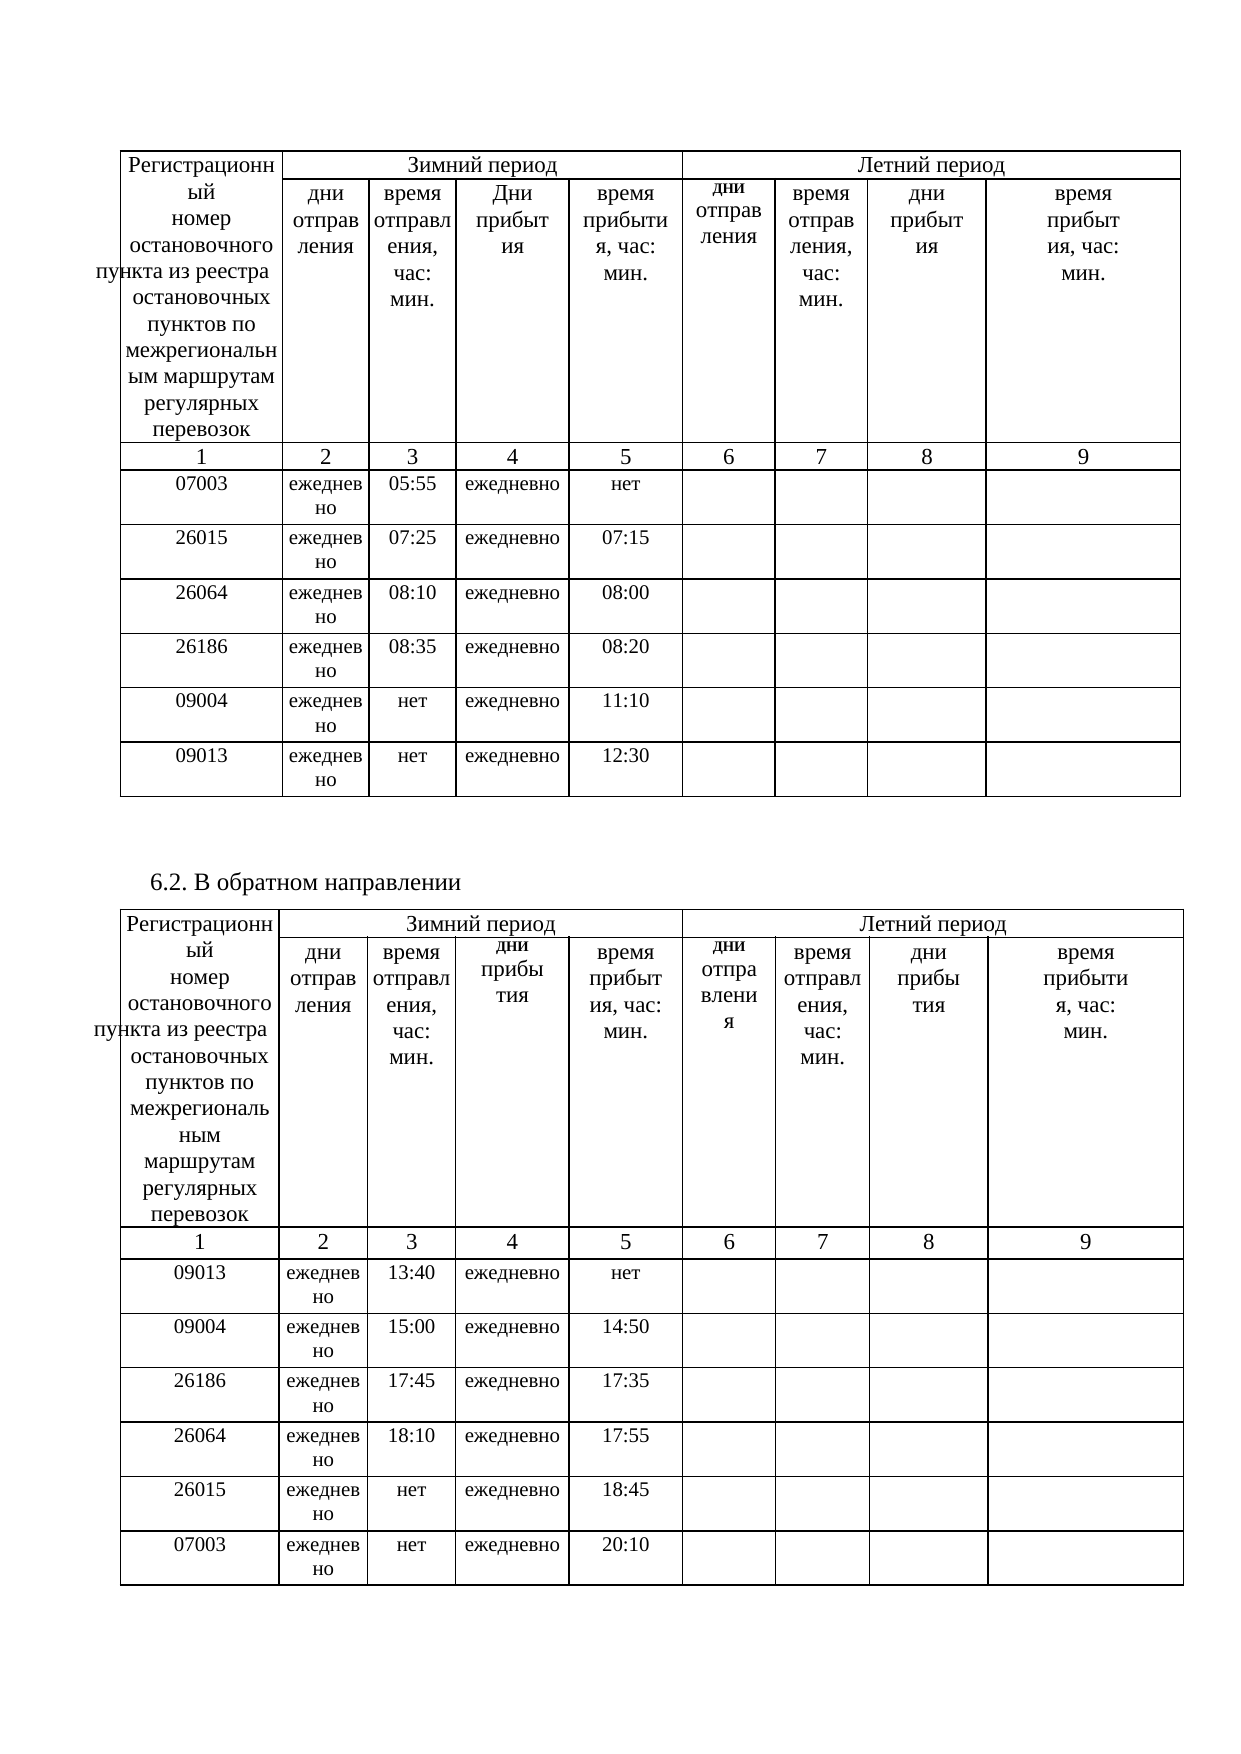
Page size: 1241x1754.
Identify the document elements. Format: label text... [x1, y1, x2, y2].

table_cell время отправл ения, час: мин. [370, 180, 455, 441]
table_cell нет [368, 1477, 455, 1530]
table_cell [870, 1314, 987, 1367]
table_cell 8 [868, 443, 985, 469]
table_cell 6 [683, 1228, 775, 1258]
table_cell дни отправ ления [283, 180, 368, 441]
table_cell [989, 1368, 1183, 1421]
table_cell 26186 [121, 1368, 278, 1421]
table_cell [870, 1368, 987, 1421]
table_cell 12:30 [570, 743, 682, 796]
table_cell ежедневно [283, 688, 368, 741]
table_cell ежедневно [457, 580, 568, 632]
table_cell ежедневно [280, 1368, 367, 1421]
table_cell 18:45 [570, 1477, 682, 1530]
table_cell [776, 471, 867, 524]
table_cell 09004 [121, 688, 282, 741]
table_cell 08:35 [370, 634, 455, 687]
table_cell ежедневно [457, 743, 568, 796]
table_cell 3 [368, 1228, 455, 1258]
table_cell ДНИ прибы тия [456, 938, 568, 1226]
table_header Летний период [683, 152, 1180, 178]
table_cell [987, 743, 1180, 796]
table_cell время прибыт ия, час: мин. [987, 180, 1180, 441]
table_cell ежедневно [456, 1314, 568, 1367]
table_cell [989, 1532, 1183, 1584]
table_cell 8 [870, 1228, 987, 1258]
table_cell [989, 1314, 1183, 1367]
table_cell 2 [280, 1228, 367, 1258]
table_cell [987, 471, 1180, 524]
table_cell [870, 1423, 987, 1476]
table_cell время отправ ления, час: мин. [776, 180, 867, 441]
text 6.2. В обратном направлении [150, 867, 1090, 896]
table_cell [870, 1532, 987, 1584]
table_cell 26015 [121, 1477, 278, 1530]
table_cell [776, 1314, 869, 1367]
table_cell [868, 580, 985, 632]
table_cell нет [370, 743, 455, 796]
table_cell [683, 1260, 775, 1312]
table_cell 07:25 [370, 525, 455, 578]
table_cell 15:00 [368, 1314, 455, 1367]
table_cell [989, 1477, 1183, 1530]
table_cell [776, 1368, 869, 1421]
table_cell [987, 525, 1180, 578]
table_cell ежедневно [280, 1260, 367, 1312]
table_cell ежедневно [280, 1423, 367, 1476]
table_cell [683, 688, 774, 741]
table_cell дни отправ ления [280, 938, 367, 1226]
table_cell ДНИ отправ ления [683, 180, 774, 441]
table_cell [989, 1423, 1183, 1476]
table_cell 17:45 [368, 1368, 455, 1421]
table_cell время отправл ения, час: мин. [776, 938, 869, 1226]
table_cell время прибыти я, час: мин. [570, 180, 682, 441]
table_cell [989, 1260, 1183, 1312]
table_cell 5 [570, 443, 682, 469]
table_cell 3 [370, 443, 455, 469]
table_cell 08:20 [570, 634, 682, 687]
table_cell 07:15 [570, 525, 682, 578]
table_cell 26064 [121, 580, 282, 632]
table_cell ежедневно [456, 1260, 568, 1312]
table_header Регистрационный номер остановочного пункта из реестра остановочных пунктов по межрегиональным маршрутам регулярных перевозок [121, 910, 278, 1226]
table_cell время прибыти я, час: мин. [989, 938, 1183, 1226]
table_cell ежедневно [280, 1532, 367, 1584]
table_cell [683, 580, 774, 632]
table_cell [776, 1260, 869, 1312]
table_cell [987, 688, 1180, 741]
table_cell время прибыт ия, час: мин. [570, 938, 682, 1226]
table_cell 05:55 [370, 471, 455, 524]
table_cell 09013 [121, 743, 282, 796]
table_cell 7 [776, 443, 867, 469]
table_cell ежедневно [283, 634, 368, 687]
table_cell 2 [283, 443, 368, 469]
table_cell 26015 [121, 525, 282, 578]
table_cell [683, 525, 774, 578]
table_header Регистрационный номер остановочного пункта из реестра остановочных пунктов по межрегиональным маршрутам регулярных перевозок [121, 152, 282, 441]
table_cell 13:40 [368, 1260, 455, 1312]
table_cell ежедневно [456, 1532, 568, 1584]
table_cell ДНИ отпра влени я [683, 938, 775, 1226]
table_cell [987, 580, 1180, 632]
table_header Летний период [683, 910, 1183, 936]
table_cell [683, 634, 774, 687]
table_cell 07003 [121, 471, 282, 524]
table_cell [683, 471, 774, 524]
table_cell ежедневно [283, 471, 368, 524]
table_cell [776, 525, 867, 578]
table_cell 4 [456, 1228, 568, 1258]
table_cell [987, 634, 1180, 687]
table_cell нет [570, 471, 682, 524]
table_cell ежедневно [283, 743, 368, 796]
table_cell [776, 634, 867, 687]
table_cell 14:50 [570, 1314, 682, 1367]
table_cell [776, 743, 867, 796]
table_cell [868, 471, 985, 524]
table_cell [776, 1477, 869, 1530]
table_cell Дни прибыт ия [457, 180, 568, 441]
table_cell 7 [776, 1228, 869, 1258]
table_cell [683, 743, 774, 796]
table_cell 5 [570, 1228, 682, 1258]
table_cell 26064 [121, 1423, 278, 1476]
table_cell 18:10 [368, 1423, 455, 1476]
table_cell [868, 743, 985, 796]
table_cell [870, 1260, 987, 1312]
table_cell [776, 580, 867, 632]
table_cell дни прибы тия [870, 938, 987, 1226]
table_cell 17:55 [570, 1423, 682, 1476]
table_cell ежедневно [456, 1423, 568, 1476]
table_cell 09004 [121, 1314, 278, 1367]
table_cell 6 [683, 443, 774, 469]
table_cell нет [368, 1532, 455, 1584]
table_cell ежедневно [283, 580, 368, 632]
table_header Зимний период [283, 152, 682, 178]
table_cell [870, 1477, 987, 1530]
table_cell 08:00 [570, 580, 682, 632]
table_cell [868, 525, 985, 578]
table_cell ежедневно [456, 1477, 568, 1530]
table_cell 9 [987, 443, 1180, 469]
table_cell дни прибыт ия [868, 180, 985, 441]
table_cell 1 [121, 1228, 278, 1258]
table_cell [776, 1423, 869, 1476]
table_cell [868, 634, 985, 687]
table_header Зимний период [280, 910, 682, 936]
table_cell 17:35 [570, 1368, 682, 1421]
table_cell [683, 1423, 775, 1476]
table_cell ежедневно [457, 525, 568, 578]
table_cell [776, 1532, 869, 1584]
table_cell 4 [457, 443, 568, 469]
table_cell 20:10 [570, 1532, 682, 1584]
table_cell 08:10 [370, 580, 455, 632]
table_cell 1 [121, 443, 282, 469]
table_cell [683, 1368, 775, 1421]
table_cell 11:10 [570, 688, 682, 741]
table_cell нет [370, 688, 455, 741]
table_cell ежедневно [457, 688, 568, 741]
table_cell ежедневно [457, 634, 568, 687]
table_cell [683, 1477, 775, 1530]
table_cell 9 [989, 1228, 1183, 1258]
table_cell 09013 [121, 1260, 278, 1312]
table_cell время отправл ения, час: мин. [368, 938, 455, 1226]
table_cell [683, 1532, 775, 1584]
table_cell [868, 688, 985, 741]
table_cell ежедневно [456, 1368, 568, 1421]
table_cell ежедневно [283, 525, 368, 578]
table_cell 07003 [121, 1532, 278, 1584]
table_cell [683, 1314, 775, 1367]
table_cell ежедневно [280, 1477, 367, 1530]
table_cell 26186 [121, 634, 282, 687]
table_cell [776, 688, 867, 741]
table_cell ежедневно [280, 1314, 367, 1367]
table_cell ежедневно [457, 471, 568, 524]
table_cell нет [570, 1260, 682, 1312]
